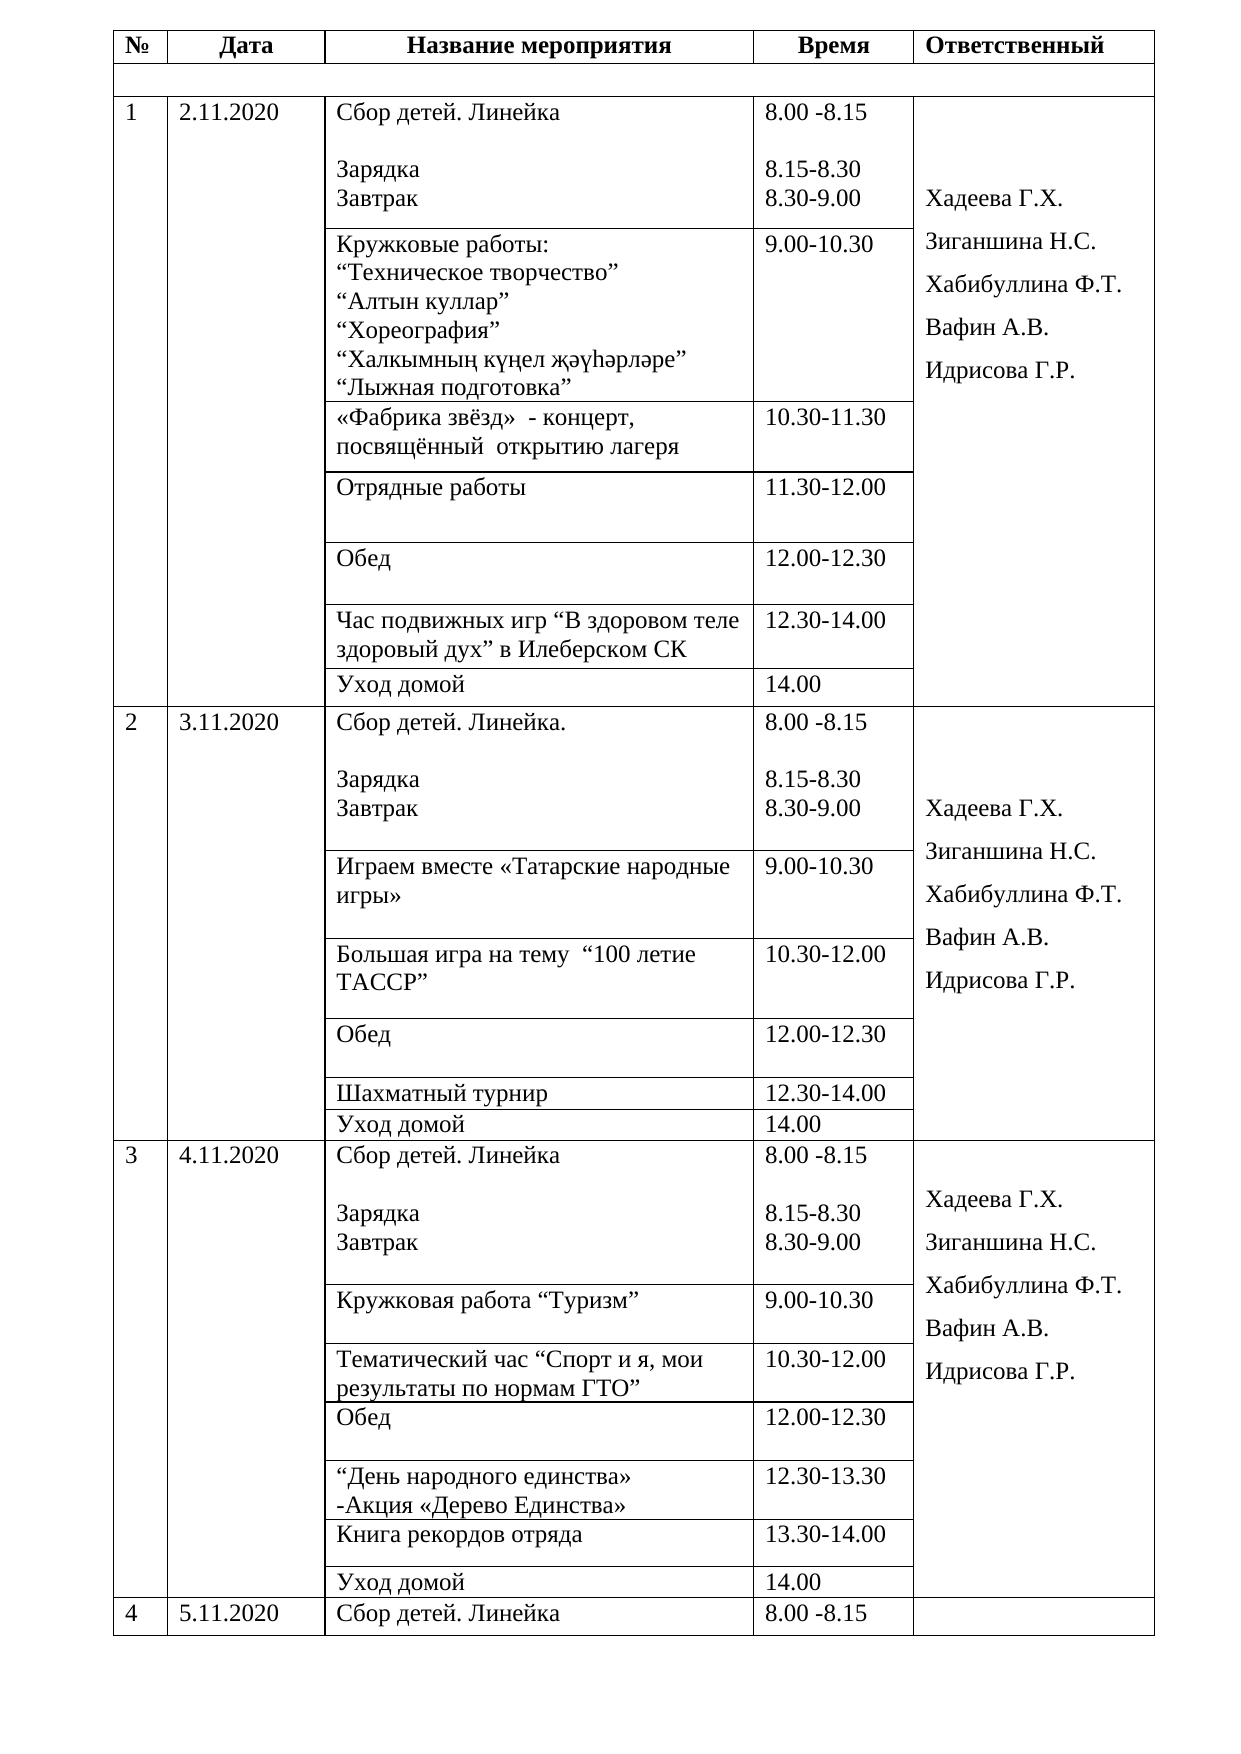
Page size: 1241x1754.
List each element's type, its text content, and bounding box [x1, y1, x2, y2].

table_cell Шахматный турнир [326, 1078, 753, 1108]
table_cell 12.30-14.00 [754, 605, 913, 668]
table_cell 2 [114, 707, 167, 1139]
table_cell 12.30-14.00 [754, 1078, 913, 1108]
table_cell 10.30-12.00 [754, 1344, 913, 1401]
table_cell Хадеева Г.Х. Зиганшина Н.С. Хабибуллина Ф.Т. Вафин А.В. Идрисова Г.Р. [914, 707, 1154, 1139]
table_cell 14.00 [754, 1567, 913, 1597]
table_cell Отрядные работы [326, 473, 753, 542]
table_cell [914, 1598, 1154, 1635]
table_cell Обед [326, 1019, 753, 1077]
table_cell «Фабрика звёзд» - концерт, посвящённый открытию лагеря [326, 402, 753, 471]
table_header № [114, 31, 167, 63]
table_header Дата [168, 31, 324, 63]
table_cell 2.11.2020 [168, 97, 324, 706]
table_cell 8.00 -8.15 8.15-8.30 8.30-9.00 [754, 97, 913, 228]
table_cell Играем вместе «Татарские народные игры» [326, 851, 753, 938]
table_cell 4 [114, 1598, 167, 1635]
table_cell Час подвижных игр “В здоровом теле здоровый дух” в Илеберском СК [326, 605, 753, 668]
table_cell “День народного единства» -Акция «Дерево Единства» [326, 1461, 753, 1518]
table_cell [114, 64, 1154, 96]
table_cell Сбор детей. Линейка. Зарядка Завтрак [326, 707, 753, 850]
table_cell 4.11.2020 [168, 1141, 324, 1597]
table_cell 12.00-12.30 [754, 1403, 913, 1460]
table_cell 10.30-11.30 [754, 402, 913, 471]
table_cell Большая игра на тему “100 летие ТАССР” [326, 939, 753, 1018]
table_cell 3 [114, 1141, 167, 1597]
table_cell 12.00-12.30 [754, 543, 913, 604]
table_cell Сбор детей. Линейка Зарядка Завтрак [326, 97, 753, 228]
table_header Название мероприятия [326, 31, 753, 63]
table_cell 11.30-12.00 [754, 473, 913, 542]
table_cell Хадеева Г.Х. Зиганшина Н.С. Хабибуллина Ф.Т. Вафин А.В. Идрисова Г.Р. [914, 97, 1154, 706]
table_cell 1 [114, 97, 167, 706]
table_cell Сбор детей. Линейка Зарядка Завтрак [326, 1141, 753, 1284]
table_cell Хадеева Г.Х. Зиганшина Н.С. Хабибуллина Ф.Т. Вафин А.В. Идрисова Г.Р. [914, 1141, 1154, 1597]
table_cell Уход домой [326, 669, 753, 706]
table_cell Обед [326, 1403, 753, 1460]
table_cell 9.00-10.30 [754, 851, 913, 938]
table_cell Уход домой [326, 1567, 753, 1597]
table_cell 9.00-10.30 [754, 1285, 913, 1343]
table_cell Тематический час “Спорт и я, мои результаты по нормам ГТО” [326, 1344, 753, 1401]
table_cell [326, 1598, 753, 1635]
table_cell Уход домой [326, 1110, 753, 1139]
table_cell 14.00 [754, 669, 913, 706]
table_cell 14.00 [754, 1110, 913, 1139]
table_cell 5.11.2020 [168, 1598, 324, 1635]
table_cell 12.00-12.30 [754, 1019, 913, 1077]
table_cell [754, 1598, 913, 1635]
table_cell 8.00 -8.15 8.15-8.30 8.30-9.00 [754, 1141, 913, 1284]
table_cell 9.00-10.30 [754, 229, 913, 401]
table_header Время [754, 31, 913, 63]
table_cell 13.30-14.00 [754, 1520, 913, 1566]
table_cell Обед [326, 543, 753, 604]
table_header Ответственный [914, 31, 1154, 63]
table_cell 10.30-12.00 [754, 939, 913, 1018]
table_cell Книга рекордов отряда [326, 1520, 753, 1566]
table_cell 8.00 -8.15 8.15-8.30 8.30-9.00 [754, 707, 913, 850]
table_cell Кружковые работы: “Техническое творчество” “Алтын куллар” “Хореография” “Халкымның күңел җәүһәрләре” “Лыжная подготовка” [326, 229, 753, 401]
table_cell Кружковая работа “Туризм” [326, 1285, 753, 1343]
table_cell 12.30-13.30 [754, 1461, 913, 1518]
table_cell 3.11.2020 [168, 707, 324, 1139]
